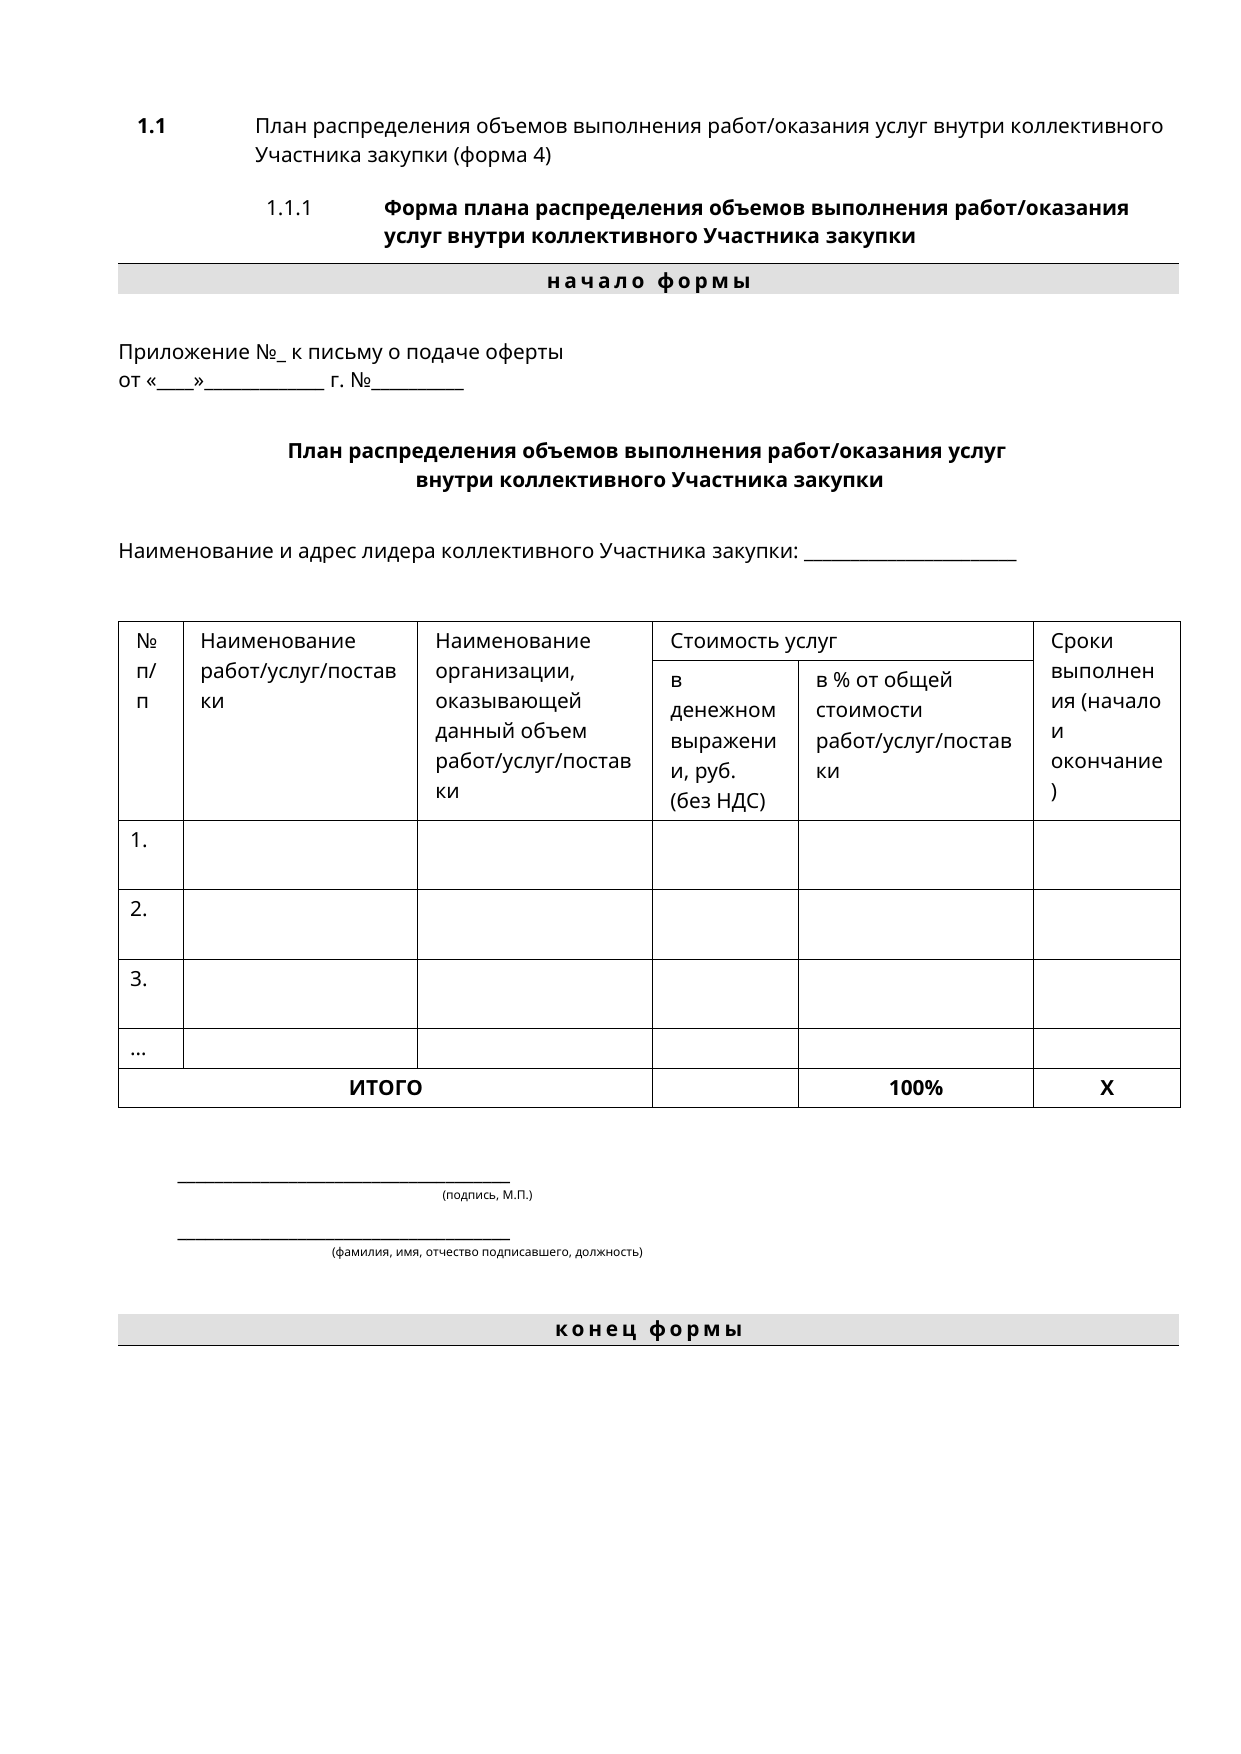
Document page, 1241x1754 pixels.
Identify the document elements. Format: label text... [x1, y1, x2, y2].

text Наименование и адрес лидера коллективного Участника закупки: _______________________ [118, 536, 1181, 564]
text ____________________________________ [118, 1158, 1181, 1187]
table_cell [418, 960, 652, 1028]
table_cell [418, 1029, 652, 1067]
table_cell 100% [799, 1069, 1033, 1107]
table_cell [119, 890, 183, 959]
text конец формы [118, 1314, 1179, 1345]
text План распределения объемов выполнения работ/оказания услуг внутри коллективного Участника закупки [118, 436, 1181, 493]
table_cell Х [1034, 1069, 1180, 1107]
table_cell [653, 960, 798, 1028]
table_cell [1034, 890, 1180, 959]
table_header Наименование работ/услуг/поставки [184, 622, 417, 820]
text (фамилия, имя, отчество подписавшего, должность) [118, 1243, 797, 1272]
table_cell [653, 821, 798, 889]
table_cell [119, 960, 183, 1028]
table_cell [653, 890, 798, 959]
table_cell [184, 960, 417, 1028]
table_cell [653, 1069, 798, 1107]
table_cell [799, 960, 1033, 1028]
table_cell [653, 1029, 798, 1067]
subtitle План распределения объемов выполнения работ/оказания услуг внутри коллективного Участника закупки (форма 4) [137, 111, 1181, 168]
table_cell [799, 1029, 1033, 1067]
text (подпись, М.П.) [118, 1187, 797, 1215]
text Приложение №_ к письму о подаче оферты от «____»_____________ г. №__________ [118, 337, 1181, 394]
table_header Стоимость услуг [653, 622, 1033, 660]
table_cell [119, 821, 183, 889]
table_cell [1034, 960, 1180, 1028]
text начало формы [118, 264, 1179, 294]
table_cell в % от общей стоимости работ/услуг/поставки [799, 661, 1033, 820]
table_cell [418, 890, 652, 959]
table_cell ИТОГО [119, 1069, 652, 1107]
list Форма плана распределения объемов выполнения работ/оказания услуг внутри коллективного Участника закупки [266, 193, 1181, 250]
table_cell в денежном выражении, руб. (без НДС) [653, 661, 798, 820]
table_cell … [119, 1029, 183, 1067]
table_cell [1034, 821, 1180, 889]
table_cell [418, 821, 652, 889]
table_cell [184, 1029, 417, 1067]
table_header Наименование организации, оказывающей данный объем работ/услуг/поставки [418, 622, 652, 820]
text ____________________________________ [118, 1215, 1181, 1243]
table_header Сроки выполнения (начало и окончание) [1034, 622, 1180, 820]
table_cell [799, 821, 1033, 889]
table_cell [184, 890, 417, 959]
table_header № п/п [119, 622, 183, 820]
table_cell [1034, 1029, 1180, 1067]
table_cell [799, 890, 1033, 959]
table_cell [184, 821, 417, 889]
